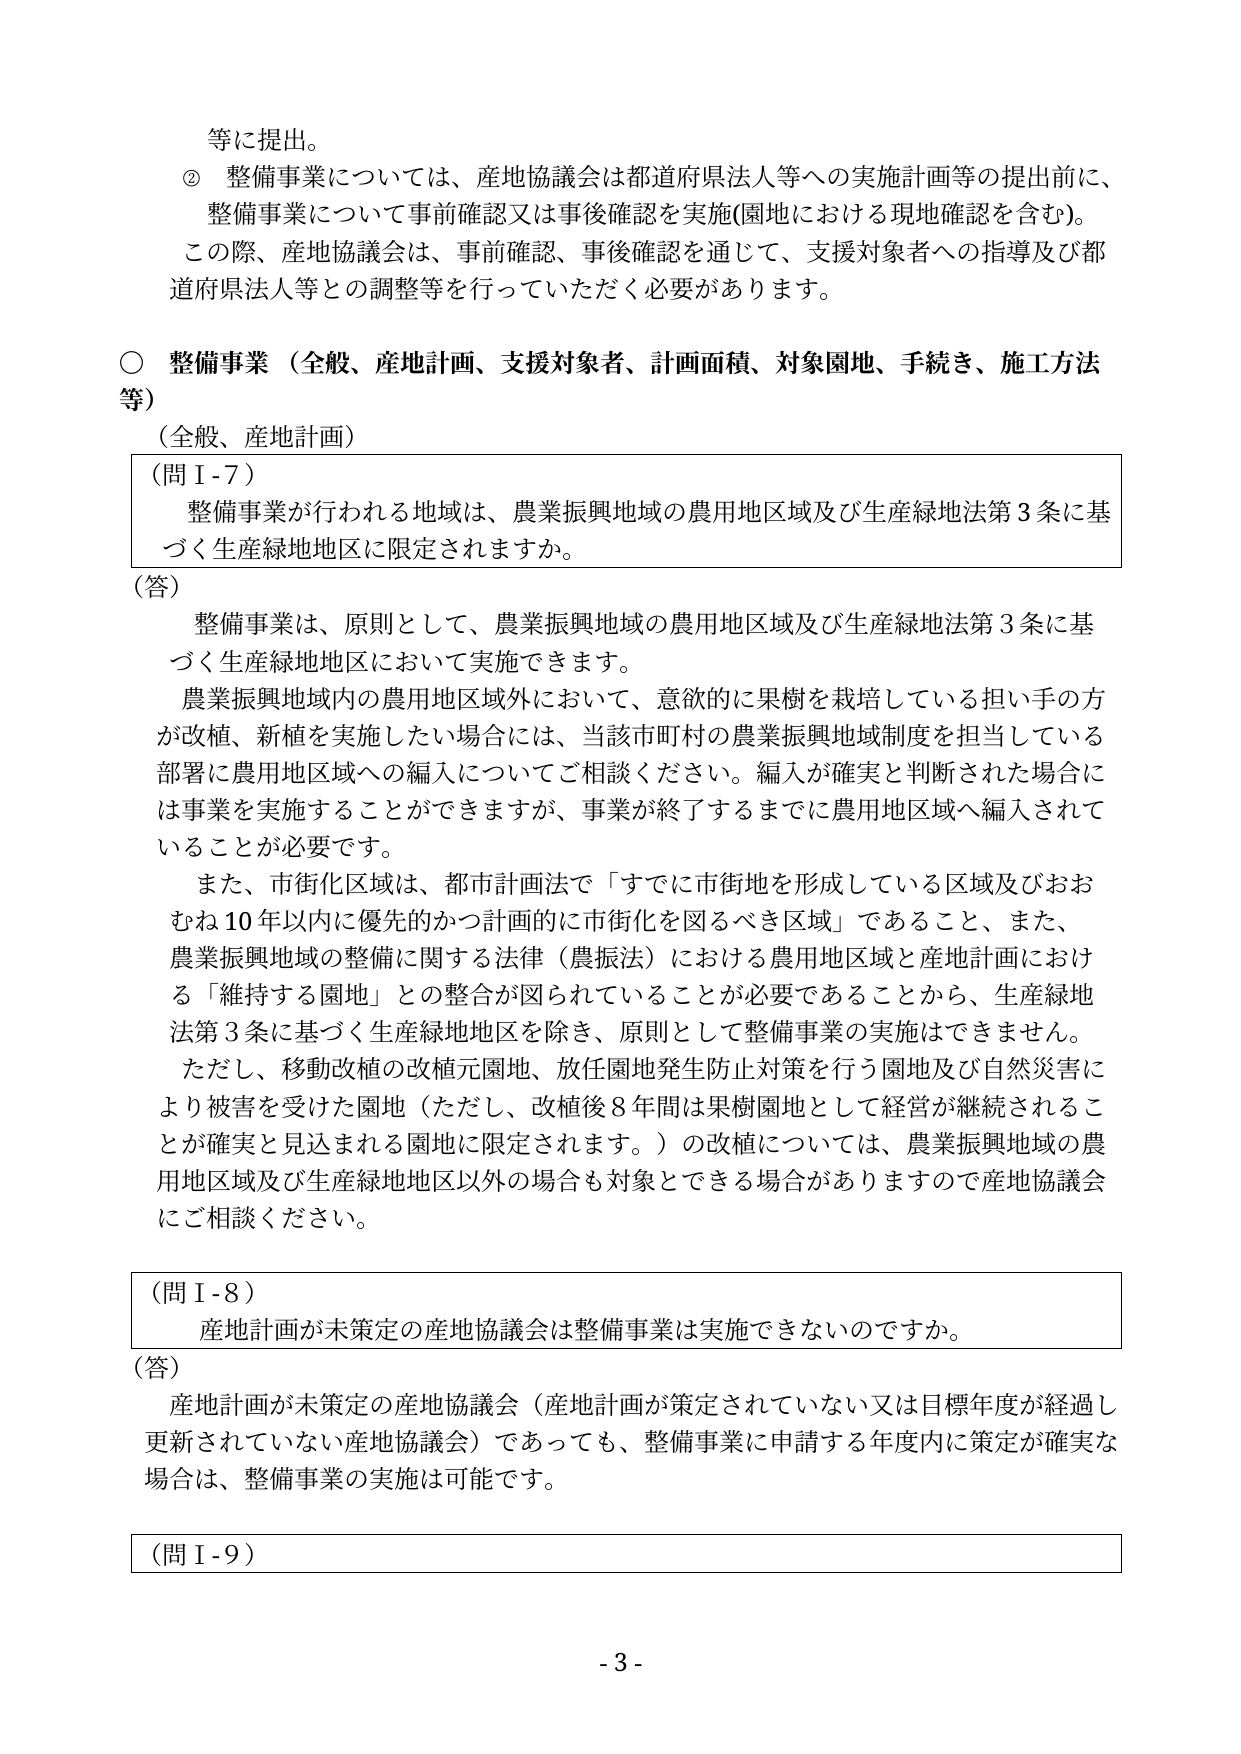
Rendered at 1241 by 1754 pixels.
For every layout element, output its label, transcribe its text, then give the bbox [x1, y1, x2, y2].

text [182, 121, 1122, 158]
text また、市街化区域は、都市計画法で「すでに市街地を形成している区域及びおおむね10年以内に優先的かつ計画的に市街化を図るべき区域」であること、また、農業振興地域の整備に関する法律（農振法）における農用地区域と産地計画における「維持する園地」との整合が図られていることが必要であることから、生産緑地法第３条に基づく生産緑地地区を除き、原則として整備事業の実施はできません。 [169, 864, 1097, 1050]
text 整備事業は、原則として、農業振興地域の農用地区域及び生産緑地法第３条に基づく生産緑地地区において実施できます。 [169, 605, 1097, 679]
text この際、産地協議会は、事前確認、事後確認を通じて、支援対象者への指導及び都道府県法人等との調整等を行っていただく必要があります。 [169, 232, 1122, 306]
text 産地計画が未策定の産地協議会（産地計画が策定されていない又は目標年度が経過し更新されていない産地協議会）であっても、整備事業に申請する年度内に策定が確実な場合は、整備事業の実施は可能です。 [144, 1386, 1122, 1497]
text 農業振興地域内の農用地区域外において、意欲的に果樹を栽培している担い手の方が改植、新植を実施したい場合には、当該市町村の農業振興地域制度を担当している部署に農用地区域への編入についてご相談ください。編入が確実と判断された場合には事業を実施することができますが、事業が終了するまでに農用地区域へ編入されていることが必要です。 [157, 679, 1122, 864]
text ② 整備事業については、産地協議会は都道府県法人等への実施計画等の提出前に、整備事業について事前確認又は事後確認を実施(園地における現地確認を含む)。 [182, 158, 1122, 232]
text ただし、移動改植の改植元園地、放任園地発生防止対策を行う園地及び自然災害により被害を受けた園地（ただし、改植後８年間は果樹園地として経営が継続されることが確実と見込まれる園地に限定されます。）の改植については、農業振興地域の農用地区域及び生産緑地地区以外の場合も対象とできる場合がありますので産地協議会にご相談ください。 [157, 1050, 1122, 1235]
text （全般、産地計画） [119, 417, 1122, 454]
table_header （問Ⅰ-８） 産地計画が未策定の産地協議会は整備事業は実施できないのですか。 [132, 1273, 1121, 1347]
text （答） [119, 568, 1122, 605]
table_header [132, 1535, 1121, 1572]
text 〇 整備事業 （全般、産地計画、支援対象者、計画面積、対象園地、手続き、施工方法等） [119, 343, 1122, 417]
table_header （問Ⅰ-７） 整備事業が行われる地域は、農業振興地域の農用地区域及び生産緑地法第3条に基づく生産緑地地区に限定されますか。 [132, 455, 1121, 567]
text （答） [119, 1348, 1122, 1386]
